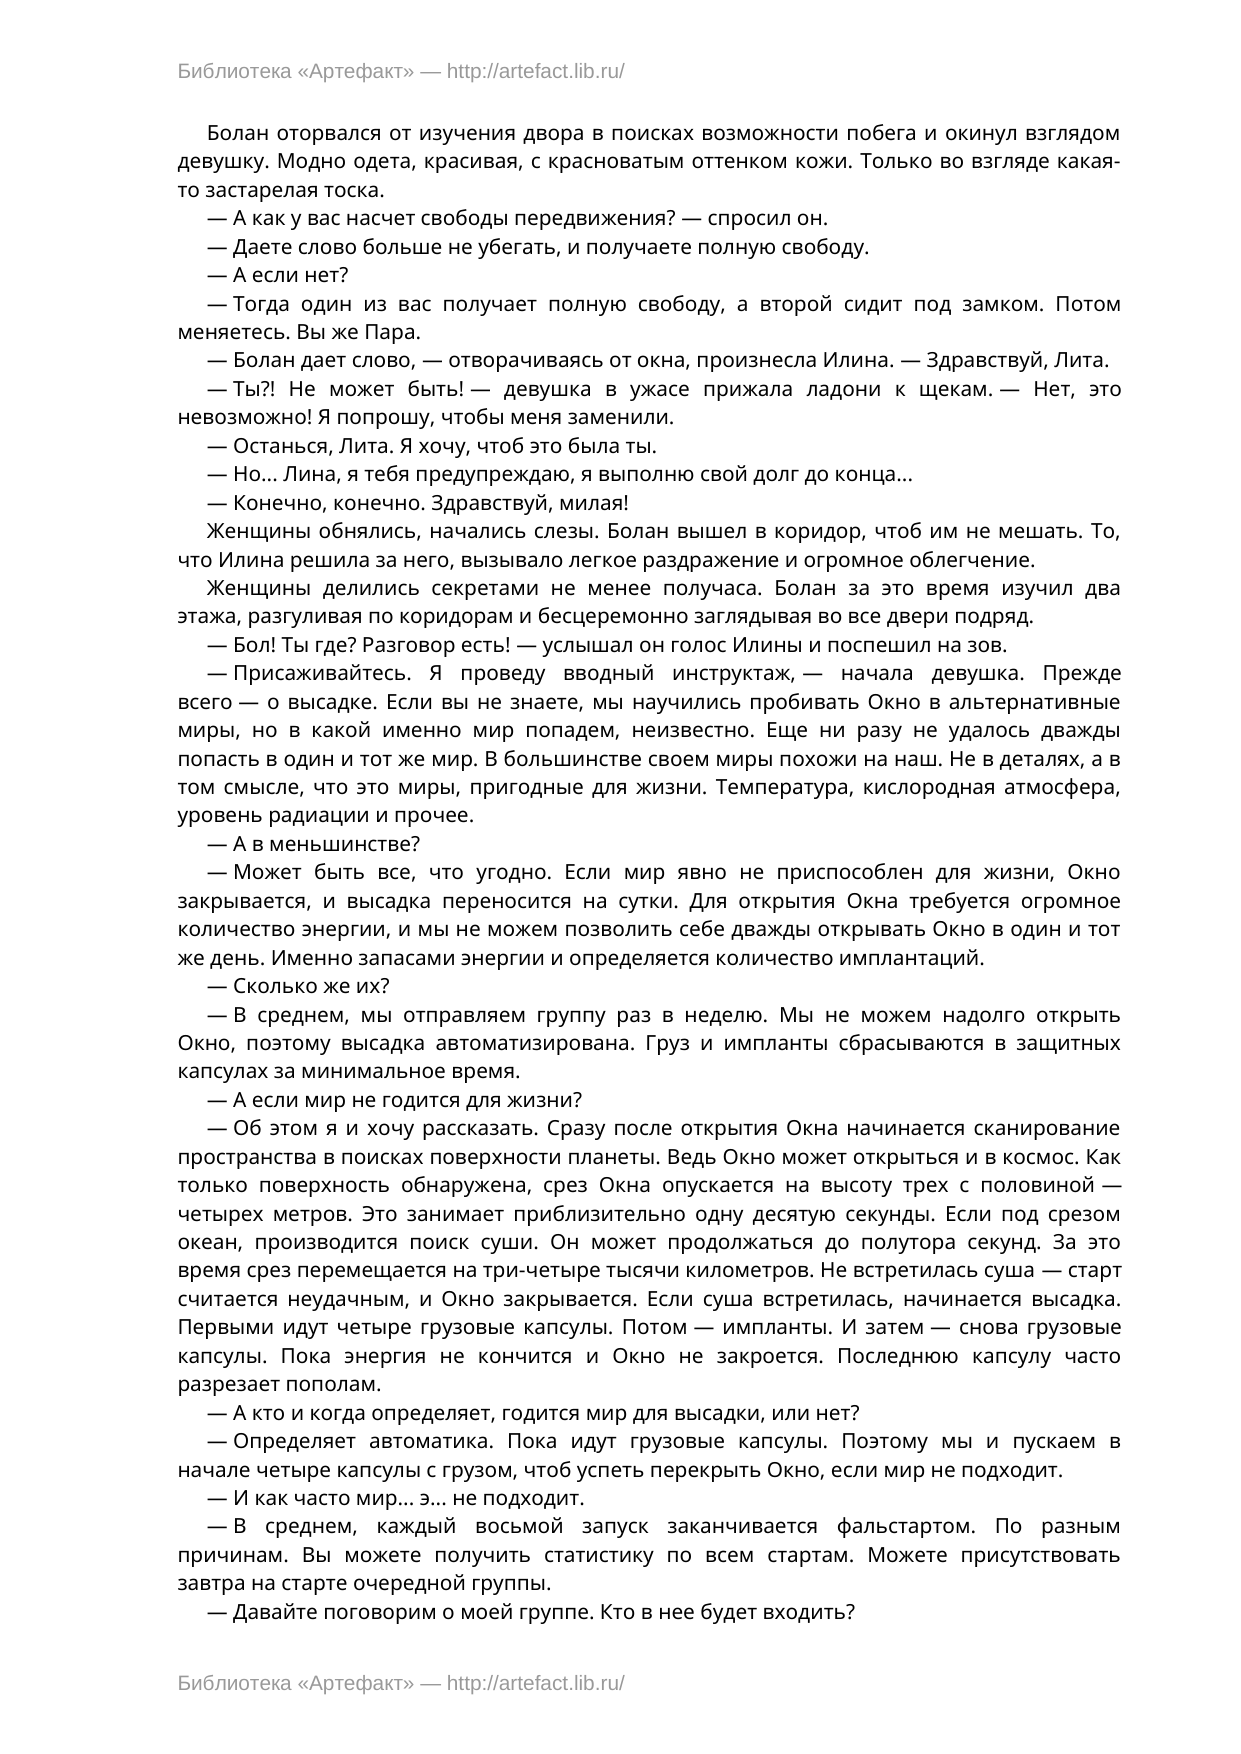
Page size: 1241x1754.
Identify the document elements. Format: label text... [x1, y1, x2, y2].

text — Давайте поговорим о моей группе. Кто в нее будет входить? [177, 1597, 1122, 1625]
text — Бол! Ты где? Разговор есть! — услышал он голос Илины и поспешил на зов. [177, 630, 1122, 658]
text — Сколько же их? [177, 971, 1122, 1000]
text — Останься, Лита. Я хочу, чтоб это была ты. [177, 431, 1122, 459]
text — Конечно, конечно. Здравствуй, милая! [177, 488, 1122, 516]
text — В среднем, мы отправляем группу раз в неделю. Мы не можем надолго открыть Окно, поэтому высадка автоматизирована. Груз и импланты сбрасываются в защитных капсулах за минимальное время. [177, 1000, 1122, 1085]
text — А как у вас насчет свободы передвижения? — спросил он. [177, 203, 1122, 232]
text — Присаживайтесь. Я проведу вводный инструктаж, — начала девушка. Прежде всего — о высадке. Если вы не знаете, мы научились пробивать Окно в альтернативные миры, но в какой именно мир попадем, неизвестно. Еще ни разу не удалось дважды попасть в один и тот же мир. В большинстве своем миры похожи на наш. Не в деталях, а в том смысле, что это миры, пригодные для жизни. Температура, кислородная атмосфера, уровень радиации и прочее. [177, 658, 1122, 829]
text — Болан дает слово, — отворачиваясь от окна, произнесла Илина. — Здравствуй, Лита. [177, 346, 1122, 374]
text — Ты?! Не может быть! — девушка в ужасе прижала ладони к щекам. — Нет, это невозможно! Я попрошу, чтобы меня заменили. [177, 374, 1122, 431]
text — Но... Лина, я тебя предупреждаю, я выполню свой долг до конца... [177, 459, 1122, 488]
text — Об этом я и хочу рассказать. Сразу после открытия Окна начинается сканирование пространства в поисках поверхности планеты. Ведь Окно может открыться и в космос. Как только поверхность обнаружена, срез Окна опускается на высоту трех с половиной — четырех метров. Это занимает приблизительно одну десятую секунды. Если под срезом океан, производится поиск суши. Он может продолжаться до полутора секунд. За это время срез перемещается на три-четыре тысячи километров. Не встретилась суша — старт считается неудачным, и Окно закрывается. Если суша встретилась, начинается высадка. Первыми идут четыре грузовые капсулы. Потом — импланты. И затем — снова грузовые капсулы. Пока энергия не кончится и Окно не закроется. Последнюю капсулу часто разрезает пополам. [177, 1113, 1122, 1398]
text — Тогда один из вас получает полную свободу, а второй сидит под замком. Потом меняетесь. Вы же Пара. [177, 289, 1122, 346]
text — А в меньшинстве? [177, 829, 1122, 857]
text — И как часто мир... э... не подходит. [177, 1483, 1122, 1512]
text Женщины обнялись, начались слезы. Болан вышел в коридор, чтоб им не мешать. То, что Илина решила за него, вызывало легкое раздражение и огромное облегчение. [177, 516, 1122, 573]
text — А кто и когда определяет, годится мир для высадки, или нет? [177, 1398, 1122, 1426]
text Женщины делились секретами не менее получаса. Болан за это время изучил два этажа, разгуливая по коридорам и бесцеремонно заглядывая во все двери подряд. [177, 573, 1122, 630]
text — В среднем, каждый восьмой запуск заканчивается фальстартом. По разным причинам. Вы можете получить статистику по всем стартам. Можете присутствовать завтра на старте очередной группы. [177, 1512, 1122, 1597]
text — Может быть все, что угодно. Если мир явно не приспособлен для жизни, Окно закрывается, и высадка переносится на сутки. Для открытия Окна требуется огромное количество энергии, и мы не можем позволить себе дважды открывать Окно в один и тот же день. Именно запасами энергии и определяется количество имплантаций. [177, 857, 1122, 971]
text Болан оторвался от изучения двора в поисках возможности побега и окинул взглядом девушку. Модно одета, красивая, с красноватым оттенком кожи. Только во взгляде какая-то застарелая тоска. [177, 118, 1122, 203]
text — Определяет автоматика. Пока идут грузовые капсулы. Поэтому мы и пускаем в начале четыре капсулы с грузом, чтоб успеть перекрыть Окно, если мир не подходит. [177, 1426, 1122, 1483]
text — Даете слово больше не убегать, и получаете полную свободу. [177, 232, 1122, 260]
text — А если нет? [177, 260, 1122, 289]
text — А если мир не годится для жизни? [177, 1085, 1122, 1113]
